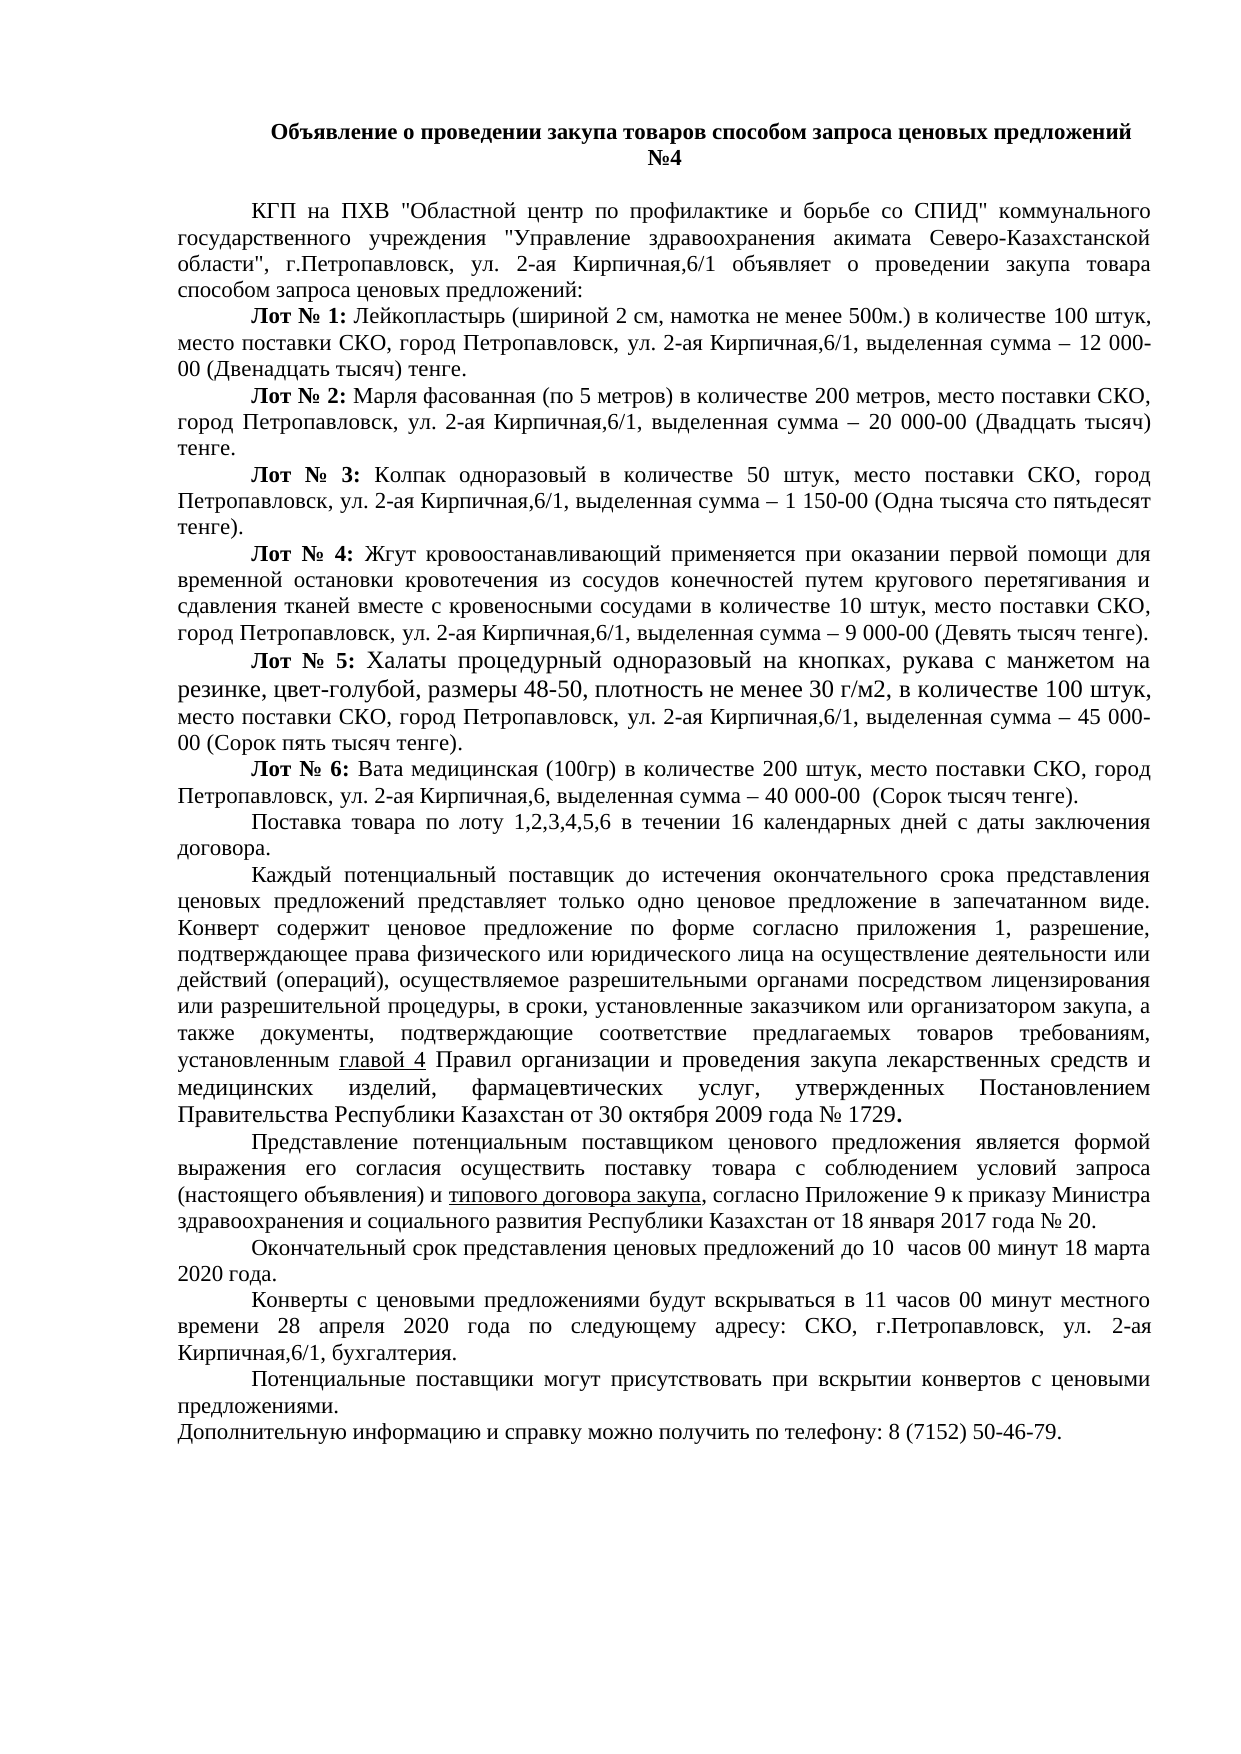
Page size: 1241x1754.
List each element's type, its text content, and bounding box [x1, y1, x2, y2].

subtitle Лот № 4: Жгут кровоостанавливающий применяется при оказании первой помощи для временной остановки кровотечения из сосудов конечностей путем кругового перетягивания и сдавления тканей вместе с кровеносными сосудами в количестве 10 штук, место поставки СКО, город Петропавловск, ул. 2-ая Кирпичная,6/1, выделенная сумма – 9 000-00 (Девять тысяч тенге). [177, 592, 1152, 645]
text Потенциальные поставщики могут присутствовать при вскрытии конвертов с ценовыми предложениями. [177, 1365, 1152, 1418]
text Представление потенциальным поставщиком ценового предложения является формой выражения его согласия осуществить поставку товара с соблюдением условий запроса (настоящего объявления) и типового договора закупа, согласно Приложение 9 к приказу Министра здравоохранения и социального развития Республики Казахстан от 18 января 2017 года № 20. [177, 1128, 1152, 1233]
text Лот № 2: Марля фасованная (по 5 метров) в количестве 200 метров, место поставки СКО, город Петропавловск, ул. 2-ая Кирпичная,6/1, выделенная сумма – 20 000-00 (Двадцать тысяч) тенге. [177, 382, 1152, 461]
text Окончательный срок представления ценовых предложений до 10 часов 00 минут 18 марта 2020 года. [177, 1233, 1152, 1286]
text Дополнительную информацию и справку можно получить по телефону: 8 (7152) 50-46-79. [177, 1418, 1152, 1444]
text Лот № 3: Колпак одноразовый в количестве 50 штук, место поставки СКО, город Петропавловск, ул. 2-ая Кирпичная,6/1, выделенная сумма – 1 150-00 (Одна тысяча сто пятьдесят тенге). [177, 461, 1152, 540]
text КГП на ПХВ "Областной центр по профилактике и борьбе со СПИД" коммунального государственного учреждения "Управление здравоохранения акимата Северо-Казахстанской области", г.Петропавловск, ул. 2-ая Кирпичная,6/1 объявляет о проведении закупа товара способом запроса ценовых предложений: [177, 197, 1152, 303]
text Лот № 6: Вата медицинская (100гр) в количестве 200 штук, место поставки СКО, город Петропавловск, ул. 2-ая Кирпичная,6, выделенная сумма – 40 000-00 (Сорок тысяч тенге). [177, 755, 1152, 808]
text Каждый потенциальный поставщик до истечения окончательного срока представления ценовых предложений представляет только одно ценовое предложение в запечатанном виде. Конверт содержит ценовое предложение по форме согласно приложения 1, разрешение, подтверждающее права физического или юридического лица на осуществление деятельности или действий (операций), осуществляемое разрешительными органами посредством лицензирования или разрешительной процедуры, в сроки, установленные заказчиком или организатором закупа, а также документы, подтверждающие соответствие предлагаемых товаров требованиям, установленным главой 4 Правил организации и проведения закупа лекарственных средств и медицинских изделий, фармацевтических услуг, утвержденных Постановлением Правительства Республики Казахстан от 30 октября 2009 года № 1729. [177, 861, 1152, 1128]
text Поставка товара по лоту 1,2,3,4,5,6 в течении 16 календарных дней с даты заключения договора. [177, 808, 1152, 861]
subtitle Объявление о проведении закупа товаров способом запроса ценовых предложений №4 [177, 118, 1152, 171]
text Конверты с ценовыми предложениями будут вскрываться в 11 часов 00 минут местного времени 28 апреля 2020 года по следующему адресу: СКО, г.Петропавловск, ул. 2-ая Кирпичная,6/1, бухгалтерия. [177, 1286, 1152, 1365]
text Лот № 1: Лейкопластырь (шириной 2 см, намотка не менее 500м.) в количестве 100 штук, место поставки СКО, город Петропавловск, ул. 2-ая Кирпичная,6/1, выделенная сумма – 12 000-00 (Двенадцать тысяч) тенге. [177, 303, 1152, 382]
text Лот № 5: Халаты процедурный одноразовый на кнопках, рукава с манжетом на резинке, цвет-голубой, размеры 48-50, плотность не менее 30 г/м2, в количестве 100 штук, место поставки СКО, город Петропавловск, ул. 2-ая Кирпичная,6/1, выделенная сумма – 45 000-00 (Сорок пять тысяч тенге). [177, 645, 1152, 755]
